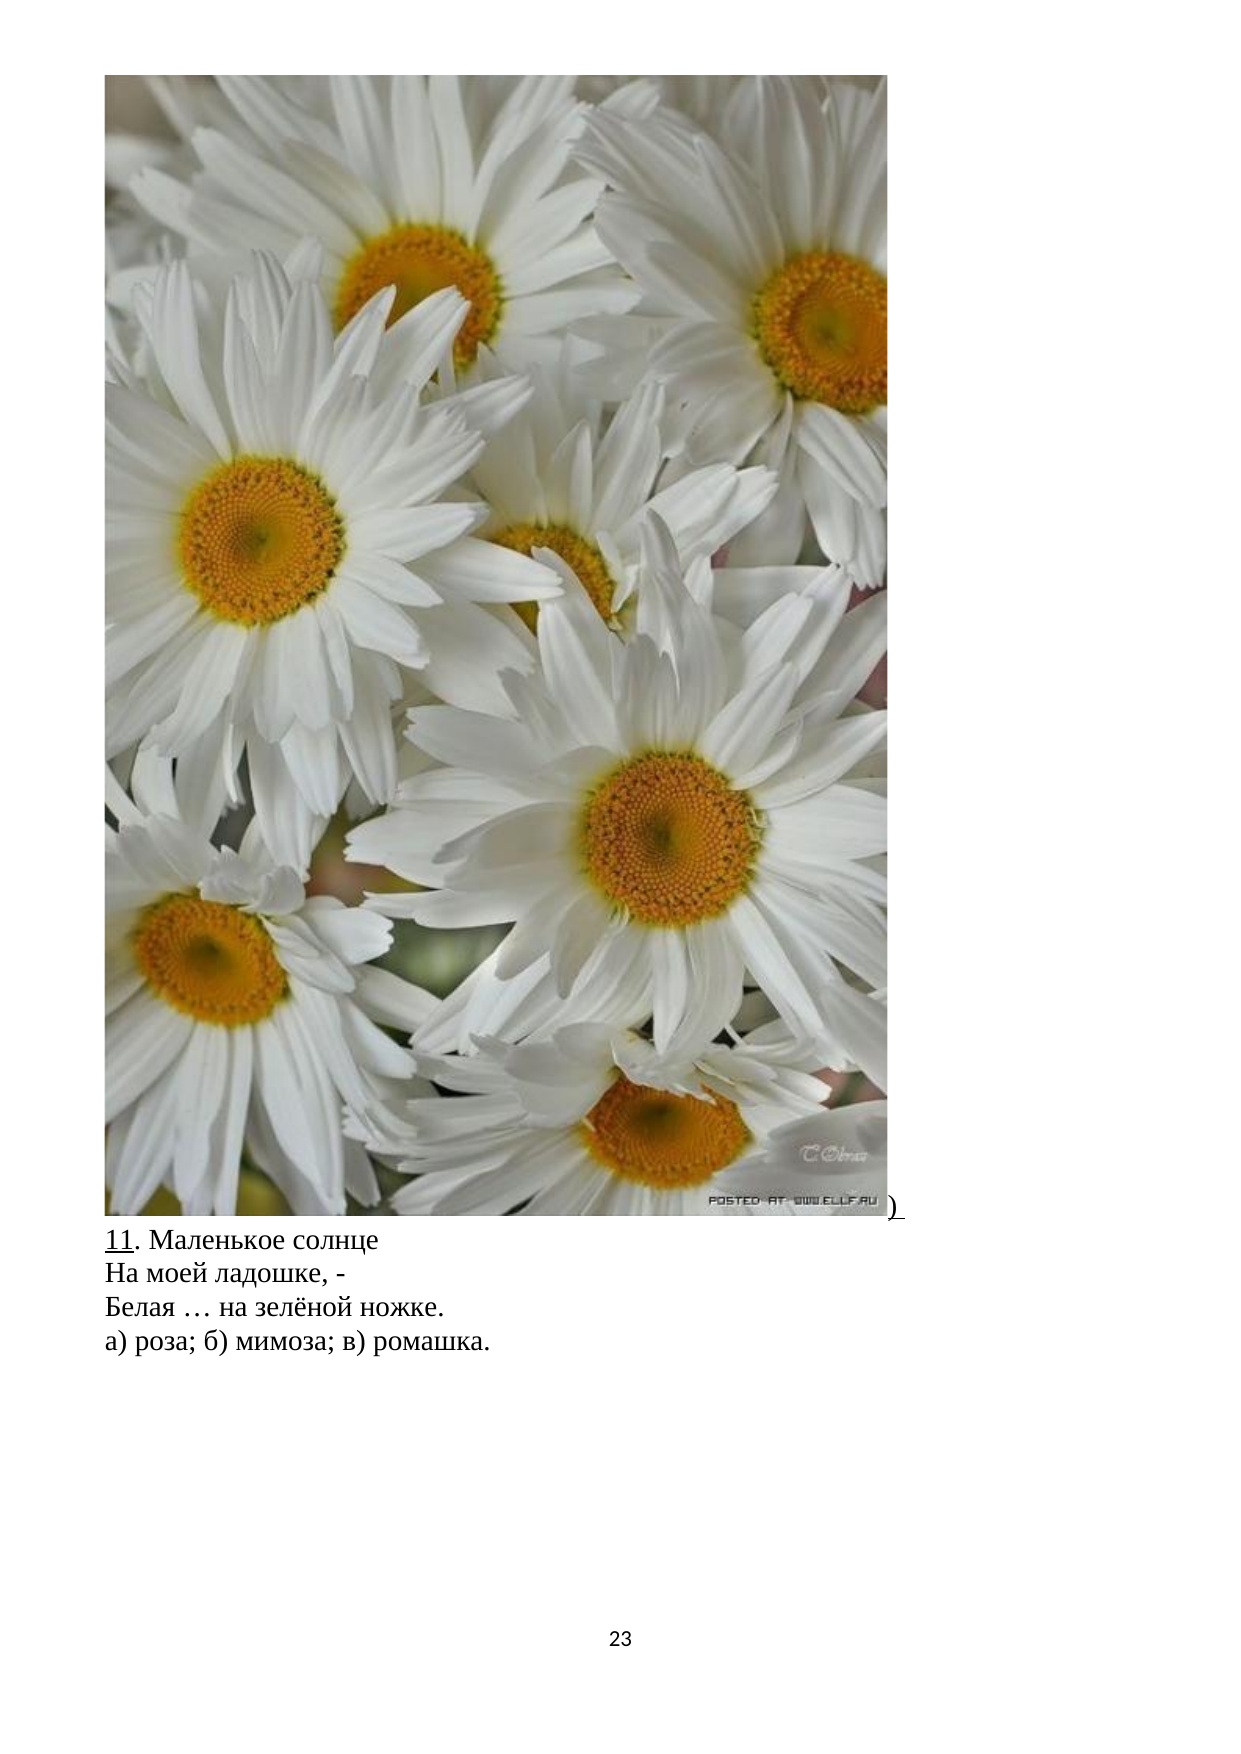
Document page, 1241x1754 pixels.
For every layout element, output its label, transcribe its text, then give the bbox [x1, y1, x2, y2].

picture [104, 75, 888, 1216]
text 11. Маленькое солнце [75, 1222, 1165, 1256]
text Белая … на зелёной ножке. [75, 1289, 1165, 1323]
text На моей ладошке, - [75, 1256, 1165, 1289]
text а) роза; б) мимоза; в) ромашка. [75, 1323, 1165, 1356]
